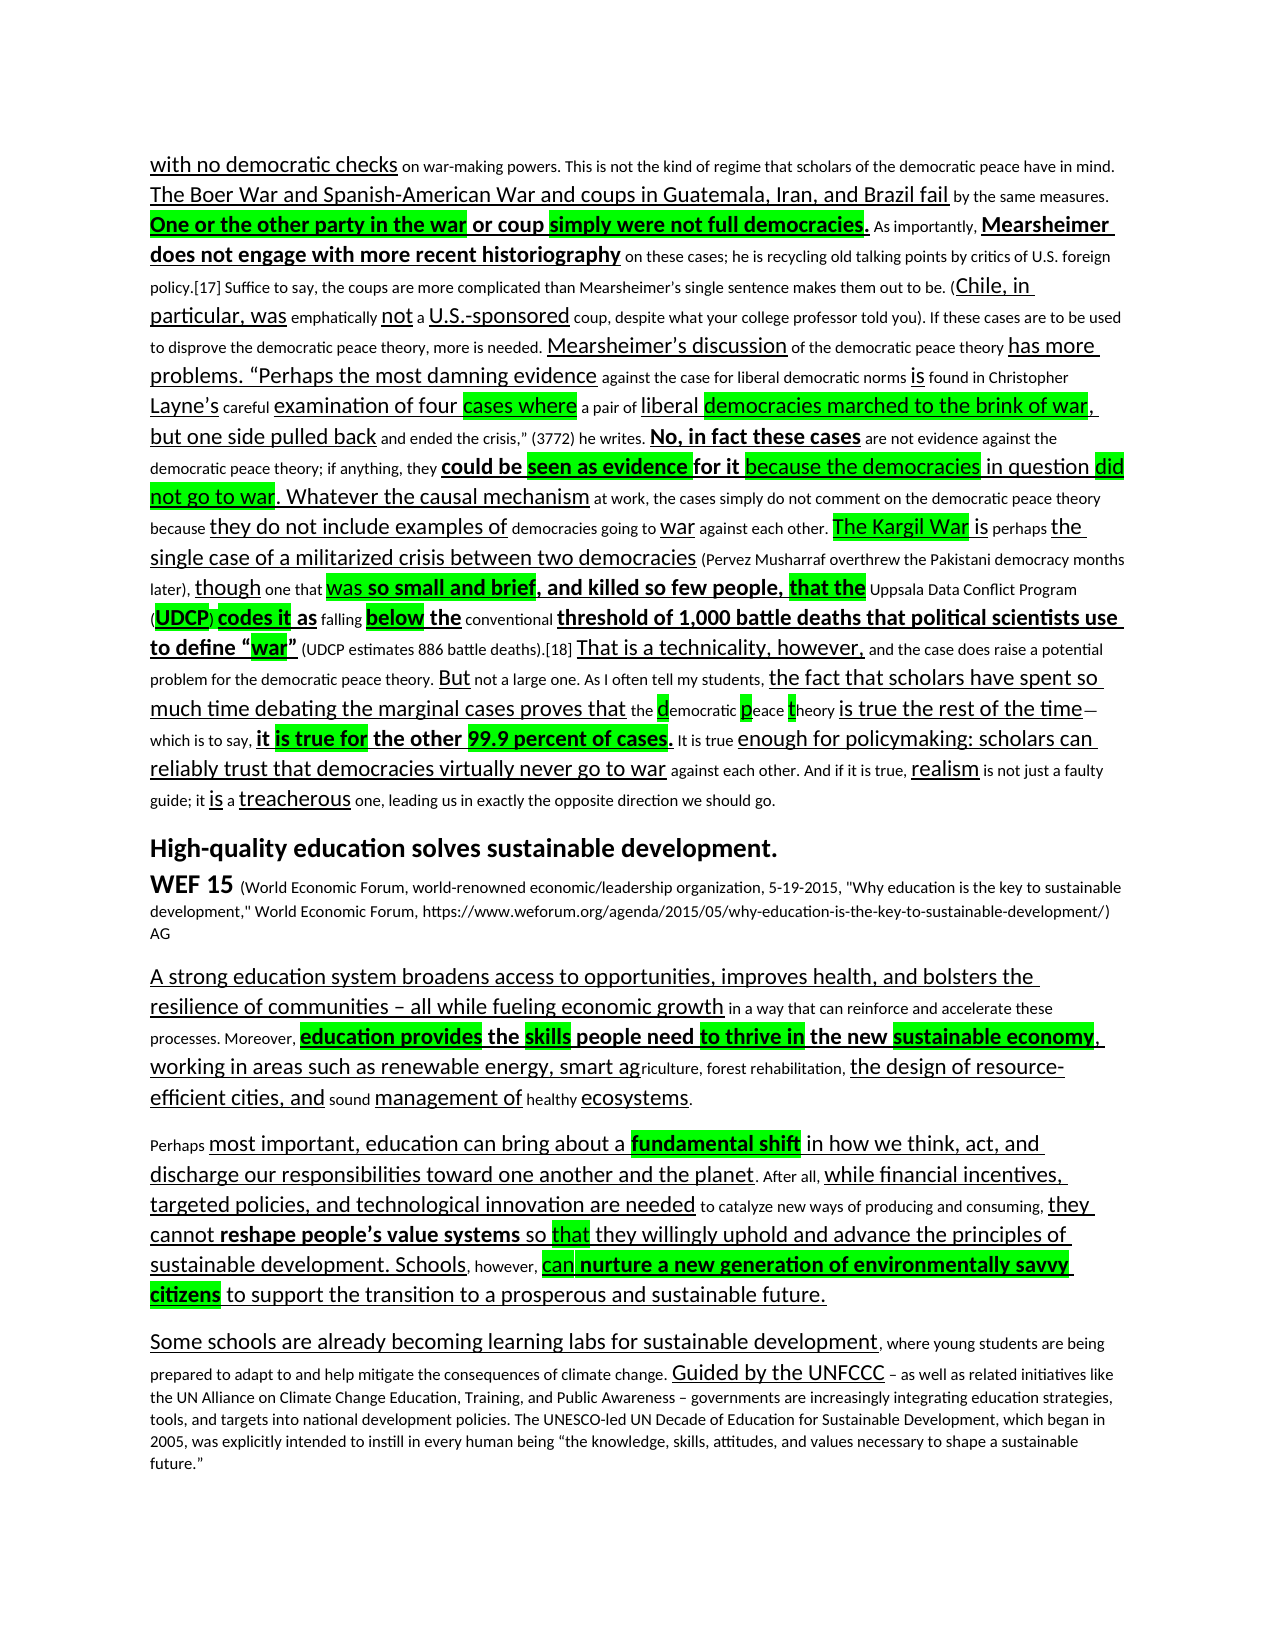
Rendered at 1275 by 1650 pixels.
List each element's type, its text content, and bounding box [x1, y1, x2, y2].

text Perhaps most important, education can bring about a fundamental shift in how we think, act, and discharge our responsibilities toward one another and the planet. After all, while financial incentives, targeted policies, and technological innovation are needed to catalyze new ways of producing and consuming, they cannot reshape people’s value systems so that they willingly uphold and advance the principles of sustainable development. Schools, however, can nurture a new generation of environmentally savvy citizens to support the transition to a prosperous and sustainable future. [150, 1129, 1125, 1309]
text WEF 15 (World Economic Forum, world-renowned economic/leadership organization, 5-19-2015, "Why education is the key to sustainable development," World Economic Forum, https://www.weforum.org/agenda/2015/05/why-education-is-the-key-to-sustainable-development/) AG [150, 867, 1125, 944]
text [150, 150, 1125, 812]
text Some schools are already becoming learning labs for sustainable development, where young students are being prepared to adapt to and help mitigate the consequences of climate change. Guided by the UNFCCC – as well as related initiatives like the UN Alliance on Climate Change Education, Training, and Public Awareness – governments are increasingly integrating education strategies, tools, and targets into national development policies. The UNESCO-led UN Decade of Education for Sustainable Development, which began in 2005, was explicitly intended to instill in every human being “the knowledge, skills, attitudes, and values necessary to shape a sustainable future.” [150, 1327, 1125, 1473]
text A strong education system broadens access to opportunities, improves health, and bolsters the resilience of communities – all while fueling economic growth in a way that can reinforce and accelerate these processes. Moreover, education provides the skills people need to thrive in the new sustainable economy, working in areas such as renewable energy, smart agriculture, forest rehabilitation, the design of resource-efficient cities, and sound management of healthy ecosystems. [150, 962, 1125, 1111]
subtitle High-quality education solves sustainable development. [150, 831, 1125, 864]
